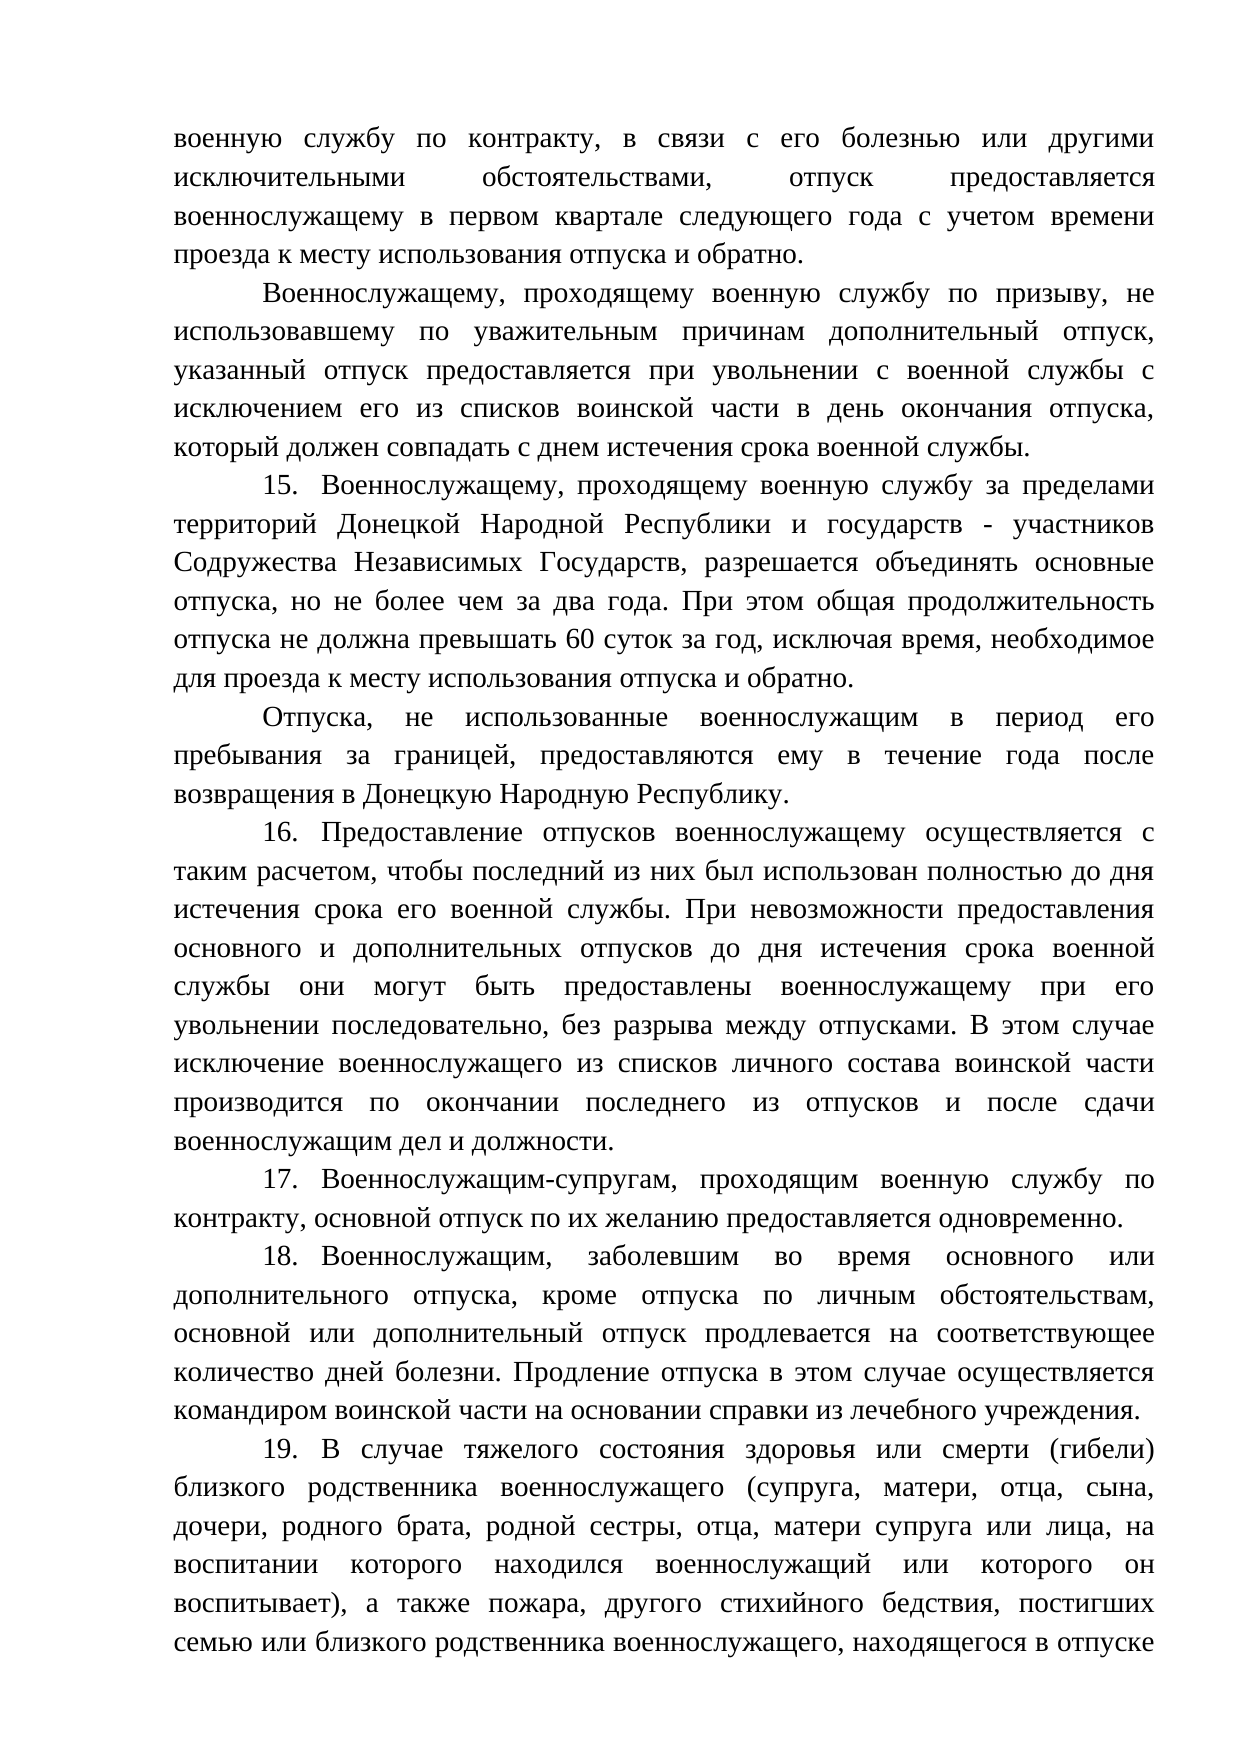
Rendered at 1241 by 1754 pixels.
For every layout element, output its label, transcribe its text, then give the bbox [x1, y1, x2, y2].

text Военнослужащему, проходящему военную службу по призыву, не использовавшему по уважительным причинам дополнительный отпуск, указанный отпуск предоставляется при увольнении с военной службы с исключением его из списков воинской части в день окончания отпуска, который должен совпадать с днем истечения срока военной службы. [173, 275, 1156, 462]
list Военнослужащему, проходящему военную службу за пределами территорий Донецкой Народной Республики и государств - участников Содружества Независимых Государств, разрешается объединять основные отпуска, но не более чем за два года. При этом общая продолжительность отпуска не должна превышать 60 суток за год, исключая время, необходимое для проезда к месту использования отпуска и обратно. [173, 467, 1156, 694]
list Военнослужащим, заболевшим во время основного или дополнительного отпуска, кроме отпуска по личным обстоятельствам, основной или дополнительный отпуск продлевается на соответствующее количество дней болезни. Продление отпуска в этом случае осуществляется командиром воинской части на основании справки из лечебного учреждения. [173, 1238, 1156, 1426]
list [173, 1431, 1156, 1657]
list Военнослужащим-супругам, проходящим военную службу по контракту, основной отпуск по их желанию предоставляется одновременно. [173, 1161, 1156, 1233]
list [173, 121, 1156, 270]
text Отпуска, не использованные военнослужащим в период его пребывания за границей, предоставляются ему в течение года после возвращения в Донецкую Народную Республику. [173, 699, 1156, 809]
list Предоставление отпусков военнослужащему осуществляется с таким расчетом, чтобы последний из них был использован полностью до дня истечения срока его военной службы. При невозможности предоставления основного и дополнительных отпусков до дня истечения срока военной службы они могут быть предоставлены военнослужащему при его увольнении последовательно, без разрыва между отпусками. В этом случае исключение военнослужащего из списков личного состава воинской части производится по окончании последнего из отпусков и после сдачи военнослужащим дел и должности. [173, 814, 1156, 1156]
